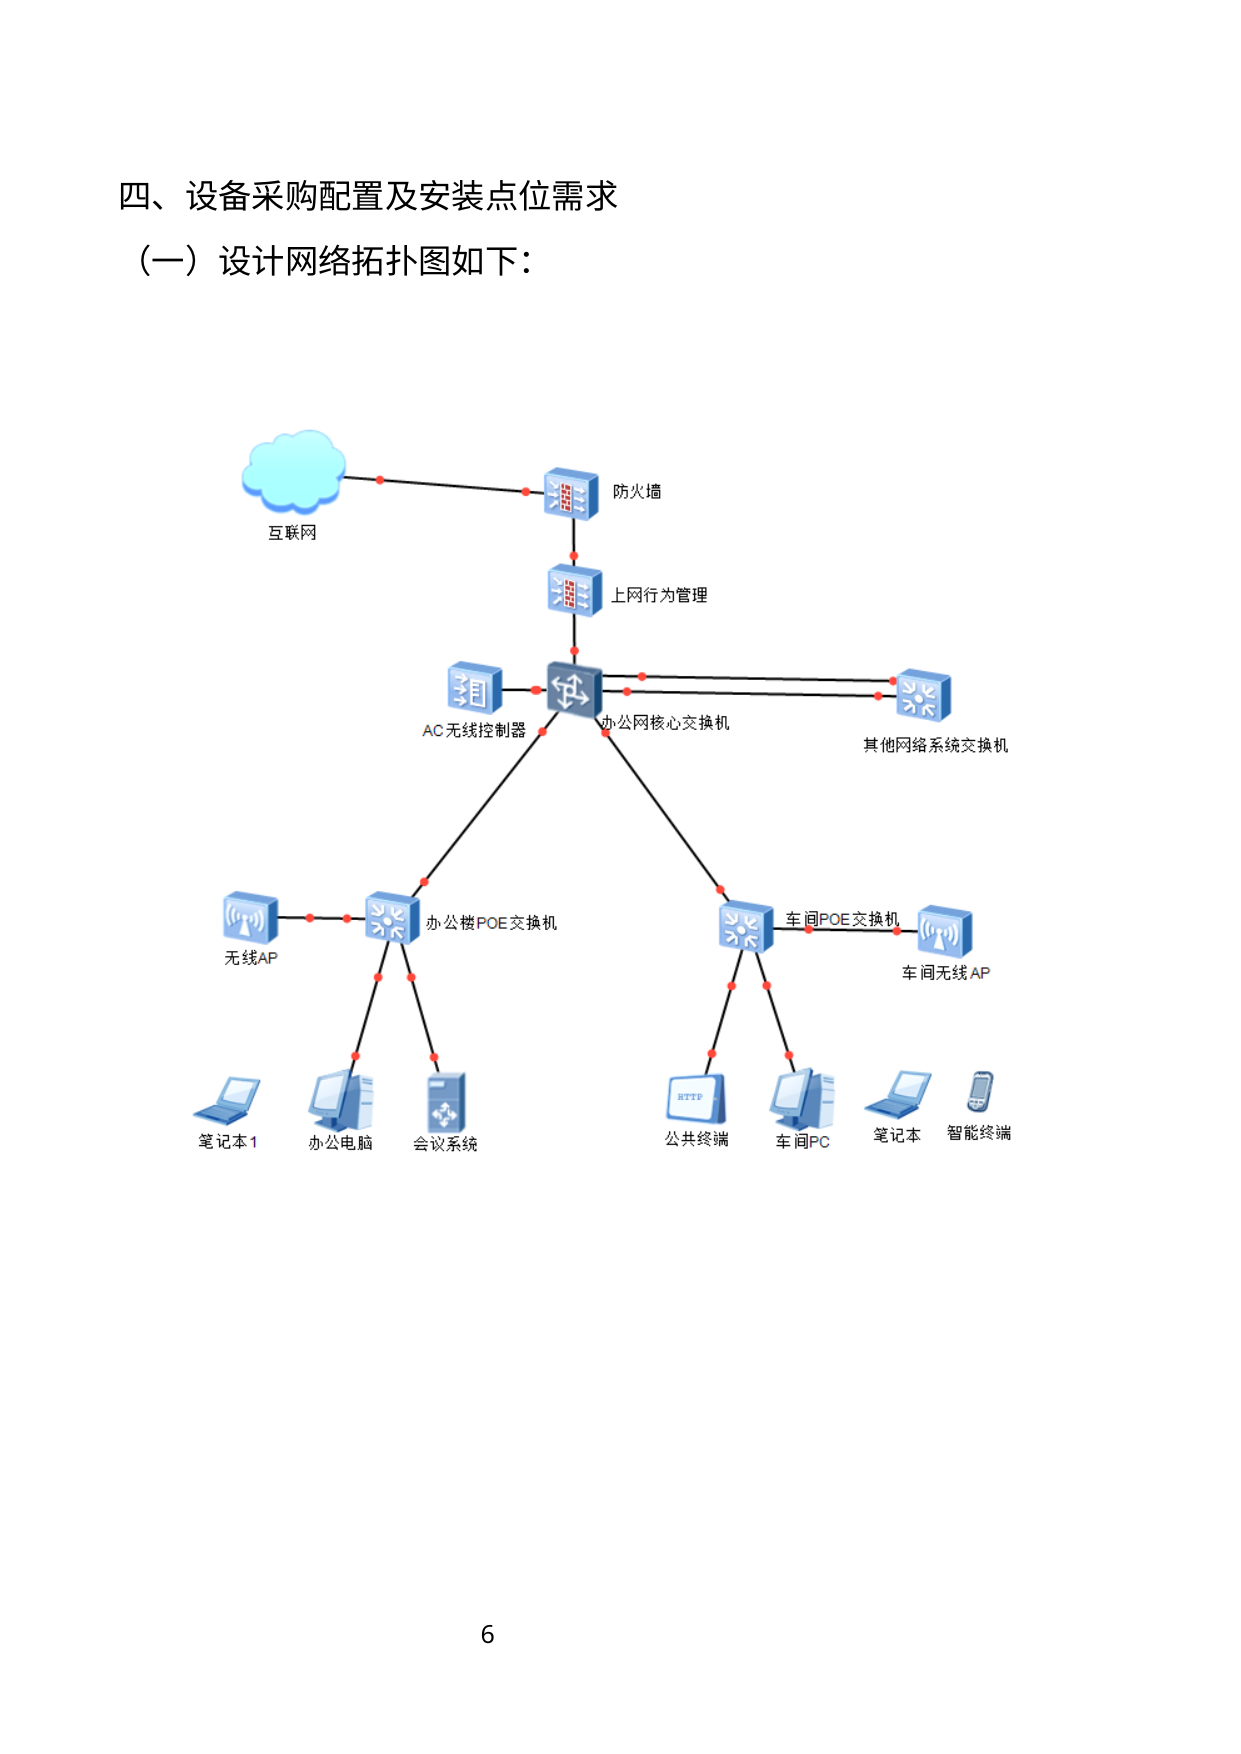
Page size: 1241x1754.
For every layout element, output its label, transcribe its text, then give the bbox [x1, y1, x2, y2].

subtitle 四、设备采购配置及安装点位需求 [118, 162, 1122, 227]
list 设计网络拓扑图如下： [74, 227, 1122, 292]
picture [94, 427, 1099, 1192]
